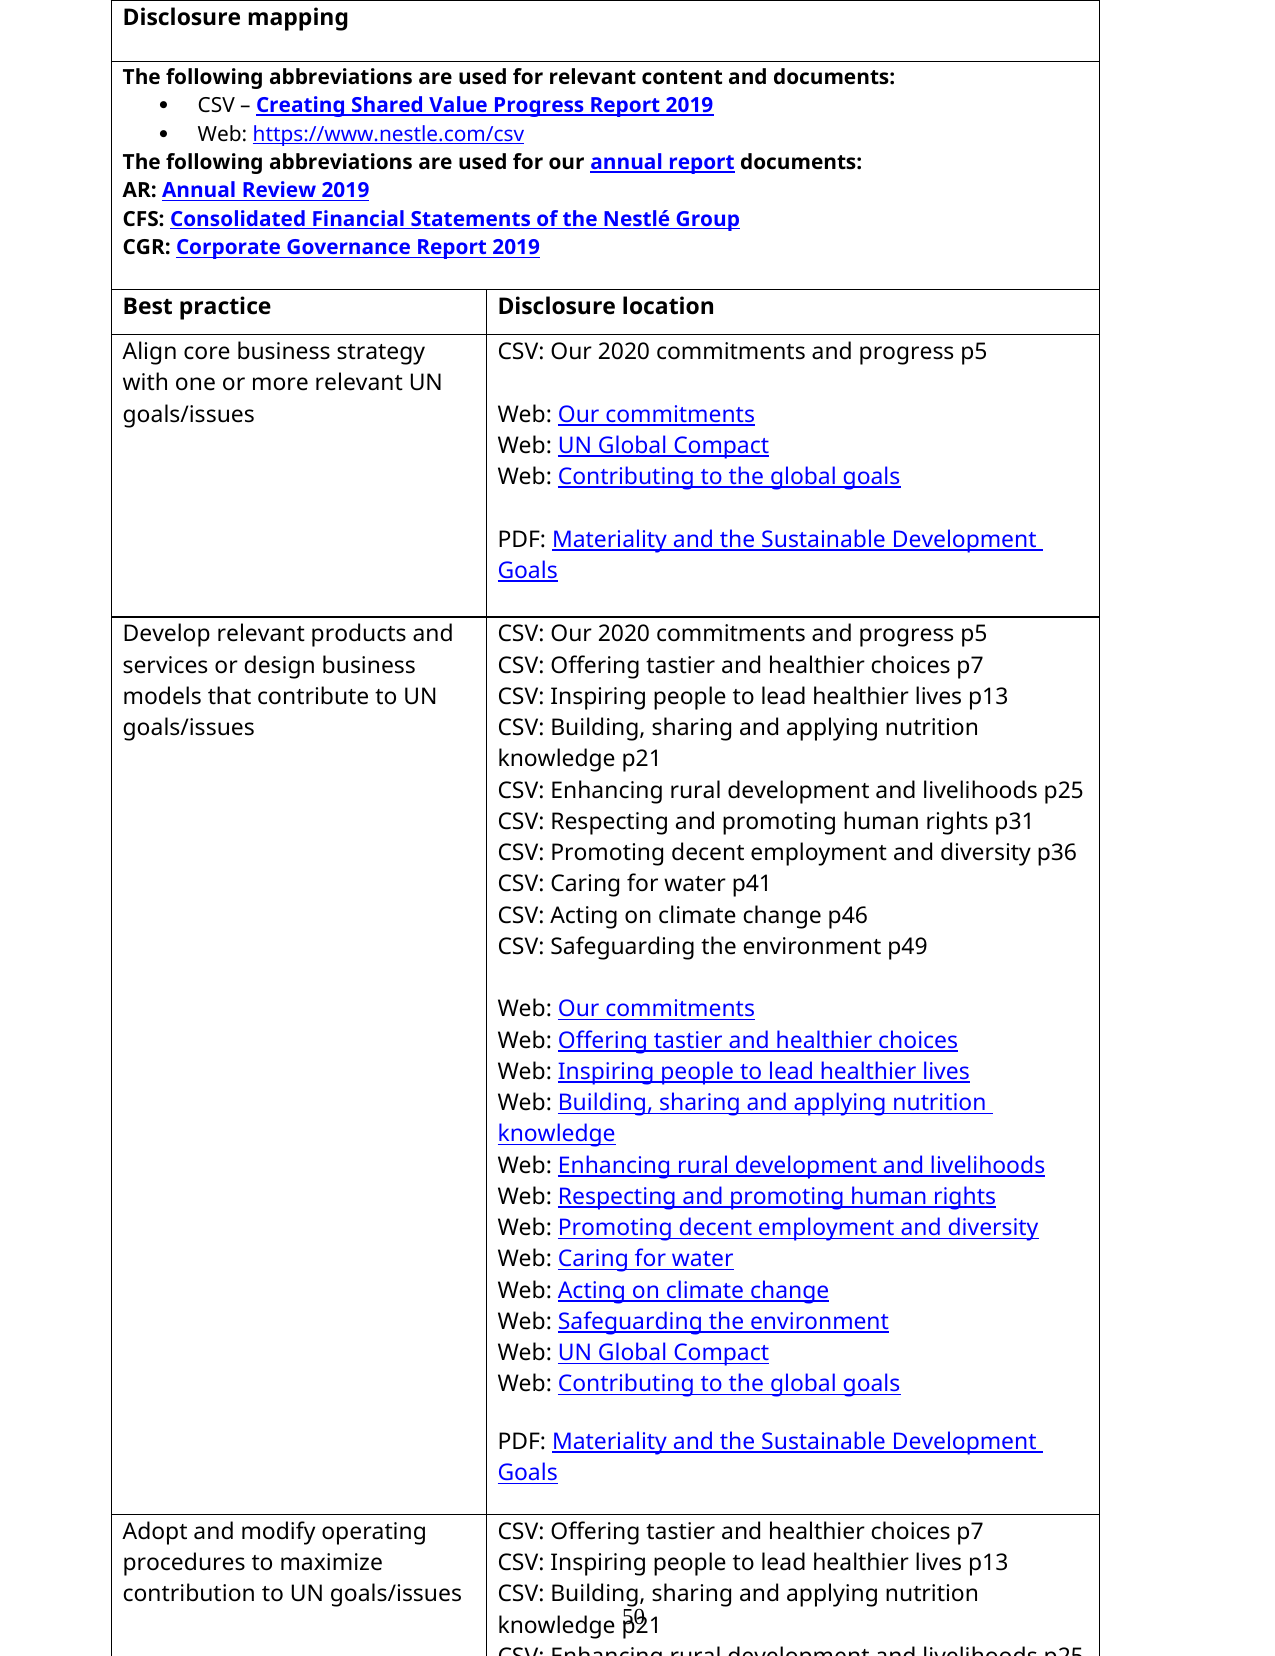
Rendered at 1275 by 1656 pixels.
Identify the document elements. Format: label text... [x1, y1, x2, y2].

table_cell Adopt and modify operating procedures to maximize contribution to UN goals/issues [112, 1515, 486, 1656]
table_cell Develop relevant products and services or design business models that contribute to UN goals/issues [112, 618, 486, 1514]
table_cell Best practice [112, 290, 486, 334]
table_cell The following abbreviations are used for relevant content and documents: CSV – Creating Shared Value Progress Report 2019 Web: https://www.nestle.com/csv The following abbreviations are used for our annual report documents: AR: Annual Review 2019 CFS: Consolidated Financial Statements of the Nestlé Group CGR: Corporate Governance Report 2019 [112, 62, 1099, 289]
table_cell Disclosure location [487, 290, 1099, 334]
table_header Disclosure mapping [112, 1, 1099, 61]
table_cell CSV: Our 2020 commitments and progress p5 Web: Our commitments Web: UN Global Compact Web: Contributing to the global goals PDF: Materiality and the Sustainable Development Goals [487, 335, 1099, 616]
table_cell CSV: Our 2020 commitments and progress p5 CSV: Offering tastier and healthier choices p7 CSV: Inspiring people to lead healthier lives p13 CSV: Building, sharing and applying nutrition knowledge p21 CSV: Enhancing rural development and livelihoods p25 CSV: Respecting and promoting human rights p31 CSV: Promoting decent employment and diversity p36 CSV: Caring for water p41 CSV: Acting on climate change p46 CSV: Safeguarding the environment p49 Web: Our commitments Web: Offering tastier and healthier choices Web: Inspiring people to lead healthier lives Web: Building, sharing and applying nutrition knowledge Web: Enhancing rural development and livelihoods Web: Respecting and promoting human rights Web: Promoting decent employment and diversity Web: Caring for water Web: Acting on climate change Web: Safeguarding the environment Web: UN Global Compact Web: Contributing to the global goals PDF: Materiality and the Sustainable Development Goals [487, 618, 1099, 1514]
table_cell Align core business strategy with one or more relevant UN goals/issues [112, 335, 486, 616]
table_cell CSV: Offering tastier and healthier choices p7 CSV: Inspiring people to lead healthier lives p13 CSV: Building, sharing and applying nutrition knowledge p21 CSV: Enhancing rural development and livelihoods p25 CSV: Respecting and promoting human rights p31 CSV: Promoting decent employment and diversity p36 CSV: Caring for water p41 CSV: Acting on climate change p46 CSV: Safeguarding the environment p49 Web: Offering tastier and healthier choices Web: Inspiring people to lead healthier lives Web: Enhancing rural development and livelihoods Web: Respecting and promoting human rights Web: Promoting decent employment and diversity Web: Caring for water Web: Acting on climate change Web: Safeguarding the environment Web: Contributing to the global goals PDF: Materiality and the Sustainable Development Goals [487, 1515, 1099, 1656]
